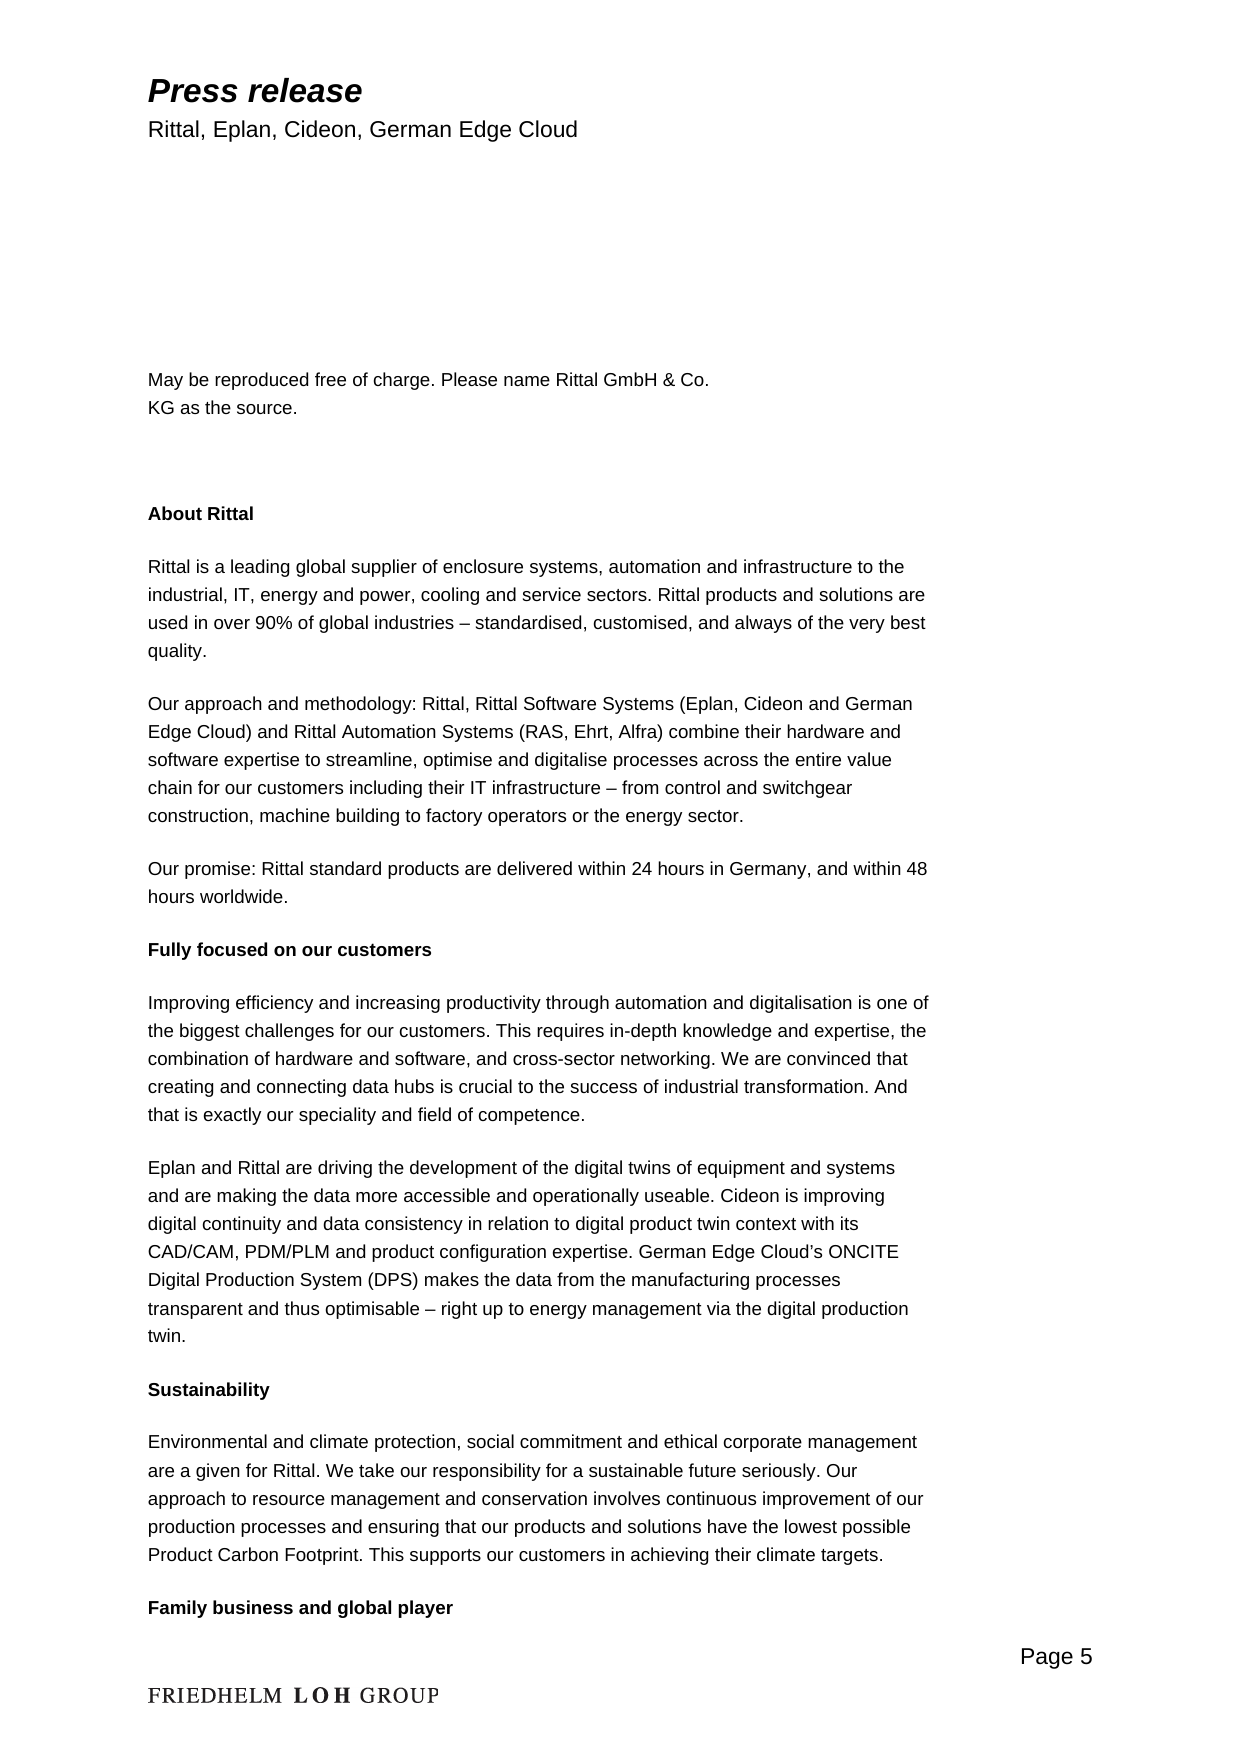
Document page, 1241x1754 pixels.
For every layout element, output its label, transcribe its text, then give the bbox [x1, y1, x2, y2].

text Fully focused on our customers [148, 939, 930, 961]
text Rittal is a leading global supplier of enclosure systems, automation and infrastructure to the industrial, IT, energy and power, cooling and service sectors. Rittal products and solutions are used in over 90% of global industries – standardised, customised, and always of the very best quality. [148, 556, 930, 661]
text Sustainability [148, 1378, 930, 1400]
text Family business and global player [148, 1596, 930, 1618]
text Our promise: Rittal standard products are delivered within 24 hours in Germany, and within 48 hours worldwide. [148, 858, 930, 908]
text Environmental and climate protection, social commitment and ethical corporate management are a given for Rittal. We take our responsibility for a sustainable future seriously. Our approach to resource management and conservation involves continuous improvement of our production processes and ensuring that our products and solutions have the lowest possible Product Carbon Footprint. This supports our customers in achieving their climate targets. [148, 1431, 930, 1565]
text May be reproduced free of charge. Please name Rittal GmbH & Co. KG as the source. [148, 369, 738, 418]
text Improving efficiency and increasing productivity through automation and digitalisation is one of the biggest challenges for our customers. This requires in-depth knowledge and expertise, the combination of hardware and software, and cross-sector networking. We are convinced that creating and connecting data hubs is crucial to the success of industrial transformation. And that is exactly our speciality and field of competence. [148, 992, 930, 1126]
text Our approach and methodology: Rittal, Rittal Software Systems (Eplan, Cideon and German Edge Cloud) and Rittal Automation Systems (RAS, Ehrt, Alfra) combine their hardware and software expertise to streamline, optimise and digitalise processes across the entire value chain for our customers including their IT infrastructure – from control and switchgear construction, machine building to factory operators or the energy sector. [148, 693, 930, 827]
picture [148, 1687, 438, 1703]
text Eplan and Rittal are driving the development of the digital twins of equipment and systems and are making the data more accessible and operationally useable. Cideon is improving digital continuity and data consistency in relation to digital product twin context with its CAD/CAM, PDM/PLM and product configuration expertise. German Edge Cloud’s ONCITE Digital Production System (DPS) makes the data from the manufacturing processes transparent and thus optimisable – right up to energy management via the digital production twin. [148, 1157, 930, 1347]
text About Rittal [148, 503, 930, 524]
